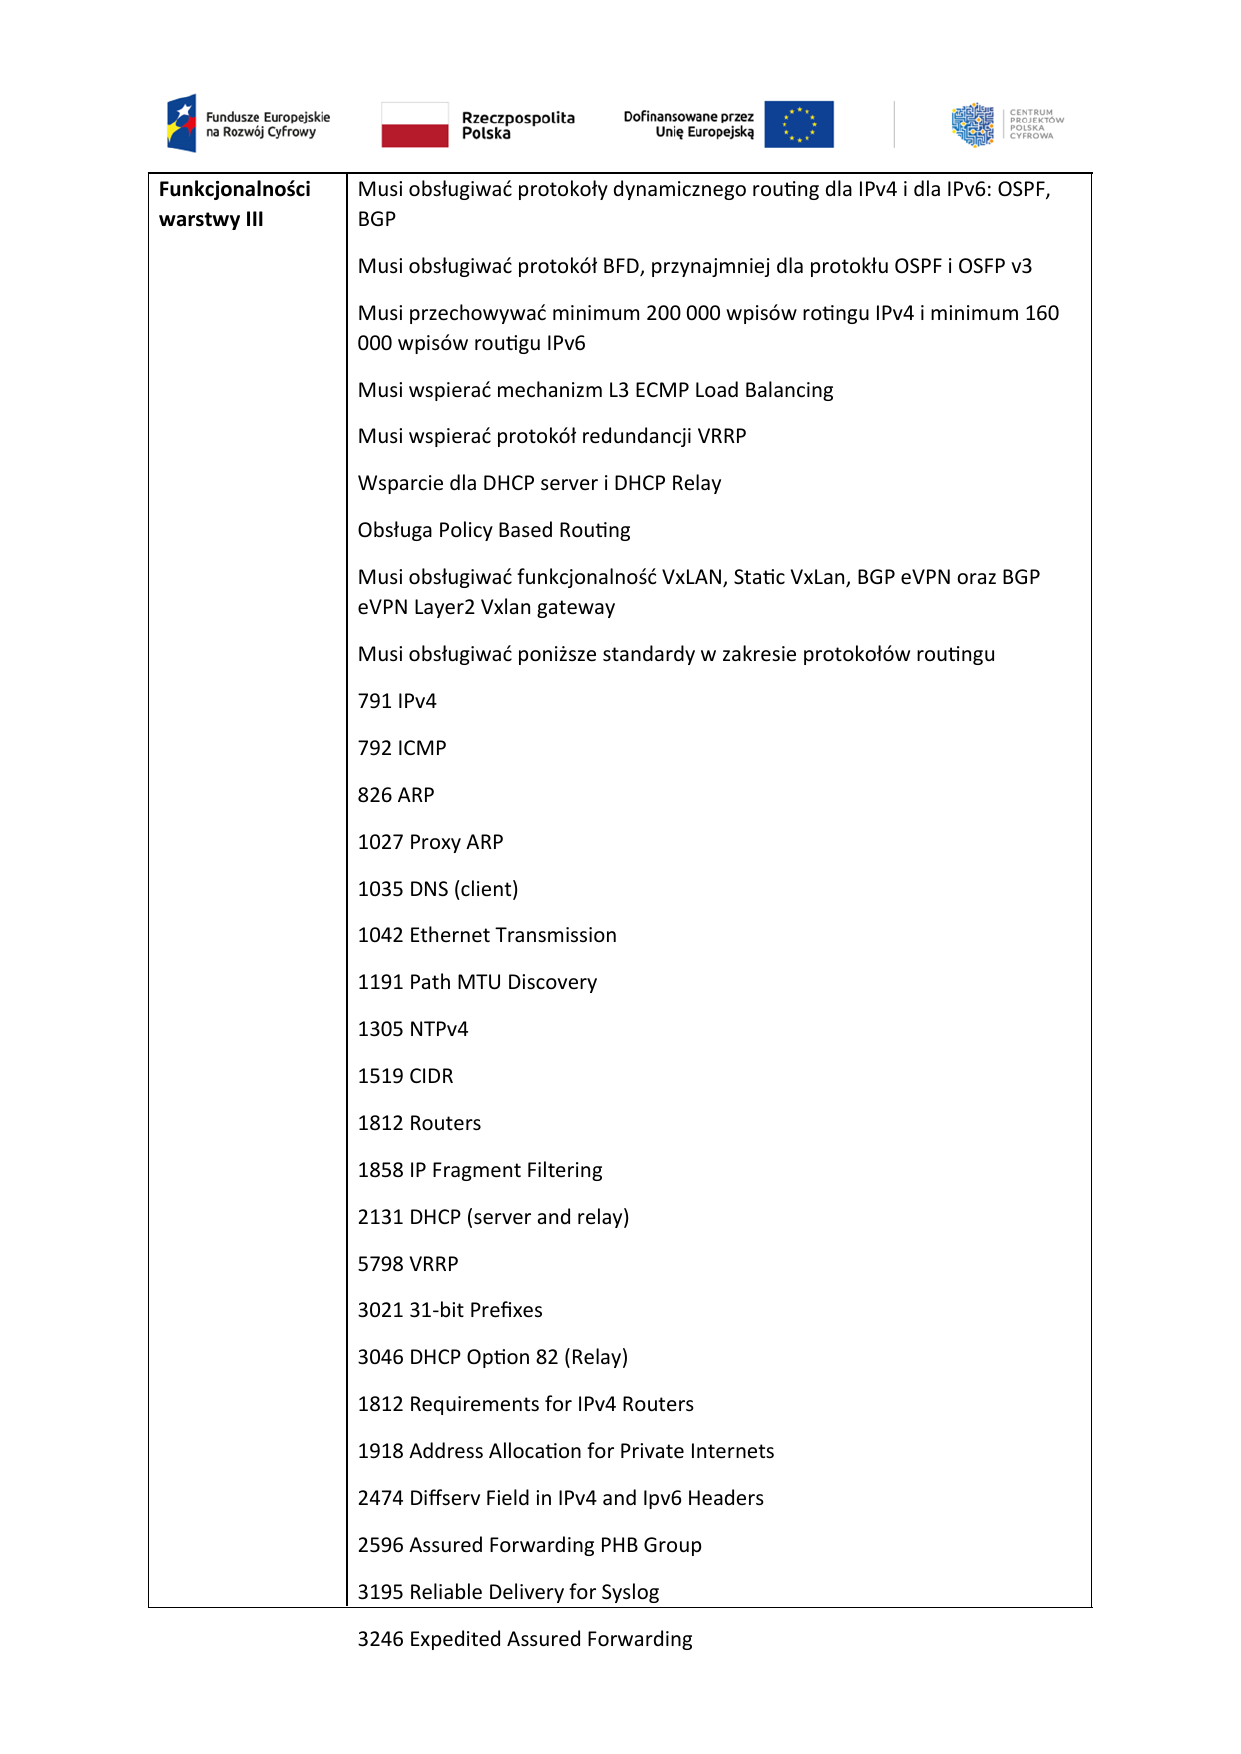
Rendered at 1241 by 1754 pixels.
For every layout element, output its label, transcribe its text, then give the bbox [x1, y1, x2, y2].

table_cell Funkcjonalności warstwy III [149, 174, 346, 1606]
picture [147, 73, 1093, 172]
table_cell Musi obsługiwać protokoły dynamicznego routing dla IPv4 i dla IPv6: OSPF, BGP Musi obsługiwać protokół BFD, przynajmniej dla protokłu OSPF i OSFP v3 Musi przechowywać minimum 200 000 wpisów rotingu IPv4 i minimum 160 000 wpisów routigu IPv6 Musi wspierać mechanizm L3 ECMP Load Balancing Musi wspierać protokół redundancji VRRP Wsparcie dla DHCP server i DHCP Relay Obsługa Policy Based Routing Musi obsługiwać funkcjonalność VxLAN, Static VxLan, BGP eVPN oraz BGP eVPN Layer2 Vxlan gateway Musi obsługiwać poniższe standardy w zakresie protokołów routingu 791 IPv4 792 ICMP 826 ARP 1027 Proxy ARP 1035 DNS (client) 1042 Ethernet Transmission 1191 Path MTU Discovery 1305 NTPv4 1519 CIDR 1812 Routers 1858 IP Fragment Filtering 2131 DHCP (server and relay) 5798 VRRP 3021 31-bit Prefixes 3046 DHCP Option 82 (Relay) 1812 Requirements for IPv4 Routers 1918 Address Allocation for Private Internets 2474 Diffserv Field in IPv4 and Ipv6 Headers 2596 Assured Forwarding PHB Group 3195 Reliable Delivery for Syslog 3246 Expedited Assured Forwarding COPP: Control Plane Policing Policy Based Routing 2460 IPv6 2462 Stateless Address AutoConfig 2463 ICMPv6 2464 Ethernet Transmission 2675 Jumbo grams 3587 Global Unicast Address Format 4291 IPv6 Addressing 2464 Transmission of IPv6 Packets over Ethernet Networks 2711 IPv6 Router Alert Option 4007 IPv6 Scoped Address Architecture 4213 Basic Transition Mechanisms for IPv6 Hosts and Routers Dla protokołu OSPF 1587 NSSA 1745 OSPF/BGP interaction 1765 OSPF Database overflow 2154 MD5 2328 OSPFv2 2370 Opaque LSA 3101 OSPF NSSA Dla protokołu BGP 1997 BGP Communities 2385 MD5 2439 Route Flap Damping 2796 Route Reflection 2842 Capabilities 2918 Route Refresh 3065 Confederations 4271 BGP-4 4360 Extended Communities 4893 4-byte ASN 5396 4-byte ASN Representation [348, 174, 1091, 1606]
